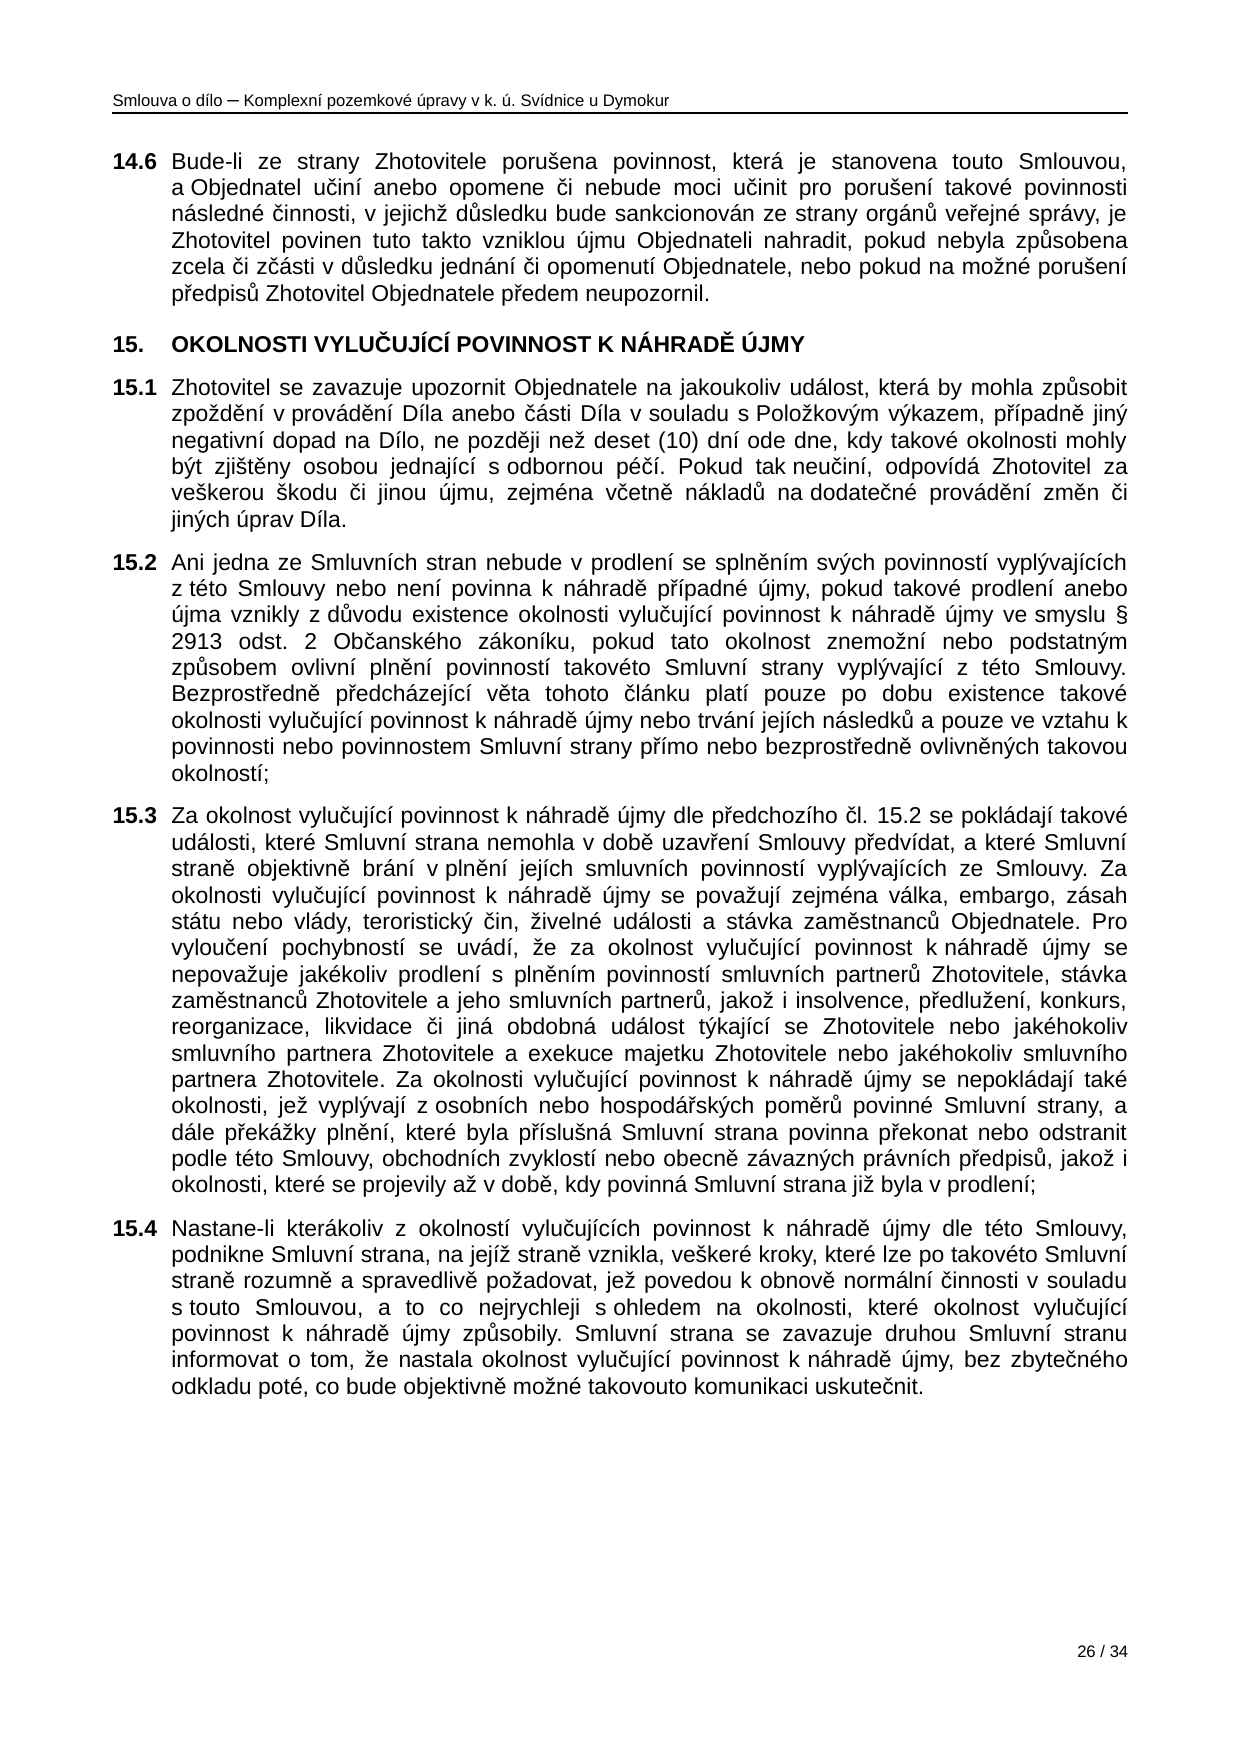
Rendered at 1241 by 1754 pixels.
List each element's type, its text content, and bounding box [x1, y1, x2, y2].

text Ani jedna ze Smluvních stran nebude v prodlení se splněním svých povinností vyplývajících z této Smlouvy nebo není povinna k náhradě případné újmy, pokud takové prodlení anebo újma vznikly z důvodu existence okolnosti vylučující povinnost k náhradě újmy ve smyslu § 2913 odst. 2 Občanského zákoníku, pokud tato okolnost znemožní nebo podstatným způsobem ovlivní plnění povinností takovéto Smluvní strany vyplývající z této Smlouvy. Bezprostředně předcházející věta tohoto článku platí pouze po dobu existence takové okolnosti vylučující povinnost k náhradě újmy nebo trvání jejích následků a pouze ve vztahu k povinnosti nebo povinnostem Smluvní strany přímo nebo bezprostředně ovlivněných takovou okolností; [112, 549, 1128, 786]
text Bude-li ze strany Zhotovitele porušena povinnost, která je stanovena touto Smlouvou, a Objednatel učiní anebo opomene či nebude moci učinit pro porušení takové povinnosti následné činnosti, v jejichž důsledku bude sankcionován ze strany orgánů veřejné správy, je Zhotovitel povinen tuto takto vzniklou újmu Objednateli nahradit, pokud nebyla způsobena zcela či zčásti v důsledku jednání či opomenutí Objednatele, nebo pokud na možné porušení předpisů Zhotovitel Objednatele předem neupozornil. [112, 148, 1128, 306]
text Okolnosti vylučující povinnost k náhradě újmy [112, 331, 1128, 357]
text Za okolnost vylučující povinnost k náhradě újmy dle předchozího čl. 15.2 se pokládají takové události, které Smluvní strana nemohla v době uzavření Smlouvy předvídat, a které Smluvní straně objektivně brání v plnění jejích smluvních povinností vyplývajících ze Smlouvy. Za okolnosti vylučující povinnost k náhradě újmy se považují zejména válka, embargo, zásah státu nebo vlády, teroristický čin, živelné události a stávka zaměstnanců Objednatele. Pro vyloučení pochybností se uvádí, že za okolnost vylučující povinnost k náhradě újmy se nepovažuje jakékoliv prodlení s plněním povinností smluvních partnerů Zhotovitele, stávka zaměstnanců Zhotovitele a jeho smluvních partnerů, jakož i insolvence, předlužení, konkurs, reorganizace, likvidace či jiná obdobná událost týkající se Zhotovitele nebo jakéhokoliv smluvního partnera Zhotovitele a exekuce majetku Zhotovitele nebo jakéhokoliv smluvního partnera Zhotovitele. Za okolnosti vylučující povinnost k náhradě újmy se nepokládají také okolnosti, jež vyplývají z osobních nebo hospodářských poměrů povinné Smluvní strany, a dále překážky plnění, které byla příslušná Smluvní strana povinna překonat nebo odstranit podle této Smlouvy, obchodních zvyklostí nebo obecně závazných právních předpisů, jakož i okolnosti, které se projevily až v době, kdy povinná Smluvní strana již byla v prodlení; [112, 802, 1128, 1198]
text Zhotovitel se zavazuje upozornit Objednatele na jakoukoliv událost, která by mohla způsobit zpoždění v provádění Díla anebo části Díla v souladu s Položkovým výkazem, případně jiný negativní dopad na Dílo, ne později než deset (10) dní ode dne, kdy takové okolnosti mohly být zjištěny osobou jednající s odbornou péčí. Pokud tak neučiní, odpovídá Zhotovitel za veškerou škodu či jinou újmu, zejména včetně nákladů na dodatečné provádění změn či jiných úprav Díla. [112, 374, 1128, 532]
text Nastane-li kterákoliv z okolností vylučujících povinnost k náhradě újmy dle této Smlouvy, podnikne Smluvní strana, na jejíž straně vznikla, veškeré kroky, které lze po takovéto Smluvní straně rozumně a spravedlivě požadovat, jež povedou k obnově normální činnosti v souladu s touto Smlouvou, a to co nejrychleji s ohledem na okolnosti, které okolnost vylučující povinnost k náhradě újmy způsobily. Smluvní strana se zavazuje druhou Smluvní stranu informovat o tom, že nastala okolnost vylučující povinnost k náhradě újmy, bez zbytečného odkladu poté, co bude objektivně možné takovouto komunikaci uskutečnit. [112, 1214, 1128, 1399]
